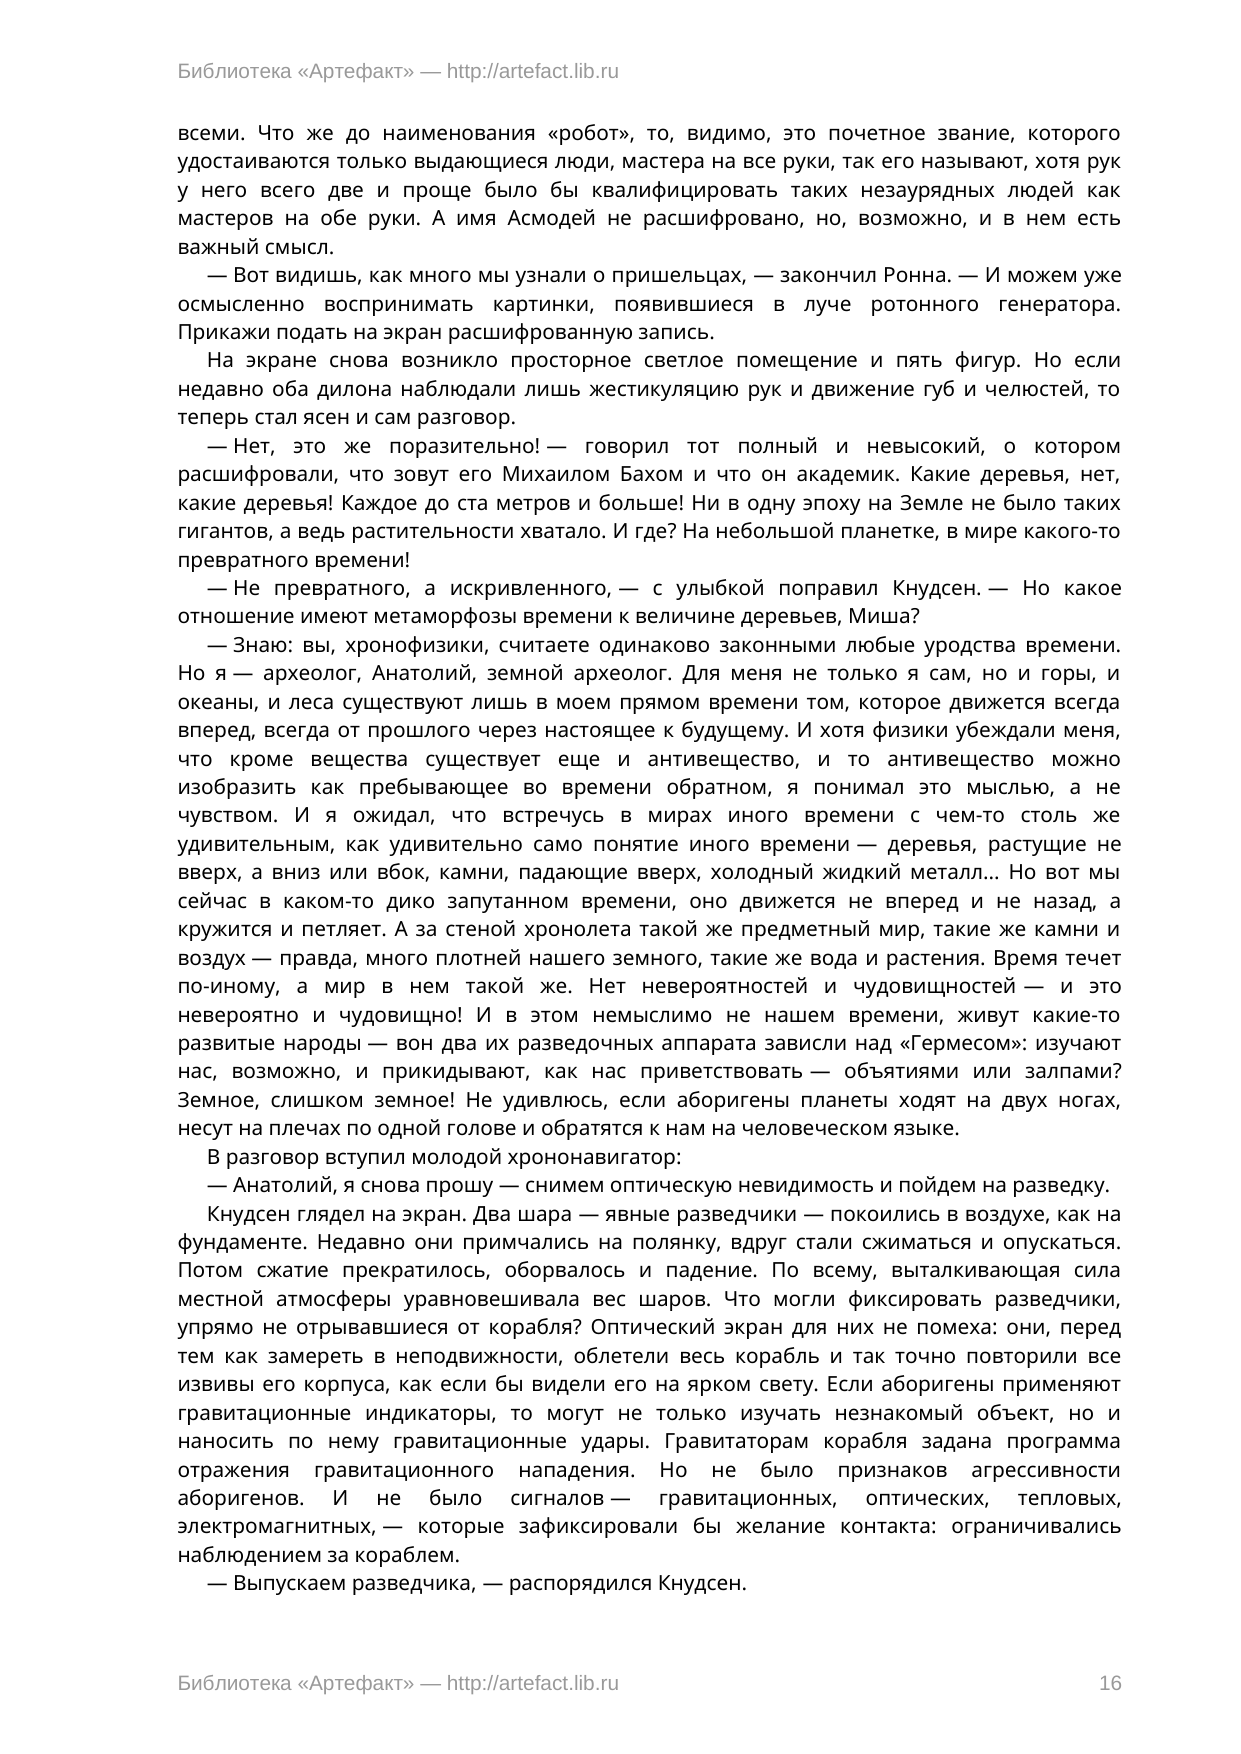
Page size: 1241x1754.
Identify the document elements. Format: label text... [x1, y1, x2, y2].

text — Знаю: вы, хронофизики, считаете одинаково законными любые уродства времени. Но я — археолог, Анатолий, земной археолог. Для меня не только я сам, но и горы, и океаны, и леса существуют лишь в моем прямом времени том, которое движется всегда вперед, всегда от прошлого через настоящее к будущему. И хотя физики убеждали меня, что кроме вещества существует еще и антивещество, и то антивещество можно изобразить как пребывающее во времени обратном, я понимал это мыслью, а не чувством. И я ожидал, что встречусь в мирах иного времени с чем-то столь же удивительным, как удивительно само понятие иного времени — деревья, растущие не вверх, а вниз или вбок, камни, падающие вверх, холодный жидкий металл... Но вот мы сейчас в каком-то дико запутанном времени, оно движется не вперед и не назад, а кружится и петляет. А за стеной хронолета такой же предметный мир, такие же камни и воздух — правда, много плотней нашего земного, такие же вода и растения. Время течет по-иному, а мир в нем такой же. Нет невероятностей и чудовищностей — и это невероятно и чудовищно! И в этом немыслимо не нашем времени, живут какие-то развитые народы — вон два их разведочных аппарата зависли над «Гермесом»: изучают нас, возможно, и прикидывают, как нас приветствовать — объятиями или залпами? Земное, слишком земное! Не удивлюсь, если аборигены планеты ходят на двух ногах, несут на плечах по одной голове и обратятся к нам на человеческом языке. [177, 630, 1122, 1142]
text — Вот видишь, как много мы узнали о пришельцах, — закончил Ронна. — И можем уже осмысленно воспринимать картинки, появившиеся в луче ротонного генератора. Прикажи подать на экран расшифрованную запись. [177, 260, 1122, 346]
text В разговор вступил молодой хрононавигатор: [177, 1142, 1122, 1170]
text На экране снова возникло просторное светлое помещение и пять фигур. Но если недавно оба дилона наблюдали лишь жестикуляцию рук и движение губ и челюстей, то теперь стал ясен и сам разговор. [177, 346, 1122, 431]
text — Нет, это же поразительно! — говорил тот полный и невысокий, о котором расшифровали, что зовут его Михаилом Бахом и что он академик. Какие деревья, нет, какие деревья! Каждое до ста метров и больше! Ни в одну эпоху на Земле не было таких гигантов, а ведь растительности хватало. И где? На небольшой планетке, в мире какого-то превратного времени! [177, 431, 1122, 573]
text — Выпускаем разведчика, — распорядился Кнудсен. [177, 1568, 1122, 1597]
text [177, 118, 1122, 260]
text — Не превратного, а искривленного, — с улыбкой поправил Кнудсен. — Но какое отношение имеют метаморфозы времени к величине деревьев, Миша? [177, 573, 1122, 630]
text — Анатолий, я снова прошу — снимем оптическую невидимость и пойдем на разведку. [177, 1170, 1122, 1199]
text Кнудсен глядел на экран. Два шара — явные разведчики — покоились в воздухе, как на фундаменте. Недавно они примчались на полянку, вдруг стали сжиматься и опускаться. Потом сжатие прекратилось, оборвалось и падение. По всему, выталкивающая сила местной атмосферы уравновешивала вес шаров. Что могли фиксировать разведчики, упрямо не отрывавшиеся от корабля? Оптический экран для них не помеха: они, перед тем как замереть в неподвижности, облетели весь корабль и так точно повторили все извивы его корпуса, как если бы видели его на ярком свету. Если аборигены применяют гравитационные индикаторы, то могут не только изучать незнакомый объект, но и наносить по нему гравитационные удары. Гравитаторам корабля задана программа отражения гравитационного нападения. Но не было признаков агрессивности аборигенов. И не было сигналов — гравитационных, оптических, тепловых, электромагнитных, — которые зафиксировали бы желание контакта: ограничивались наблюдением за кораблем. [177, 1199, 1122, 1568]
